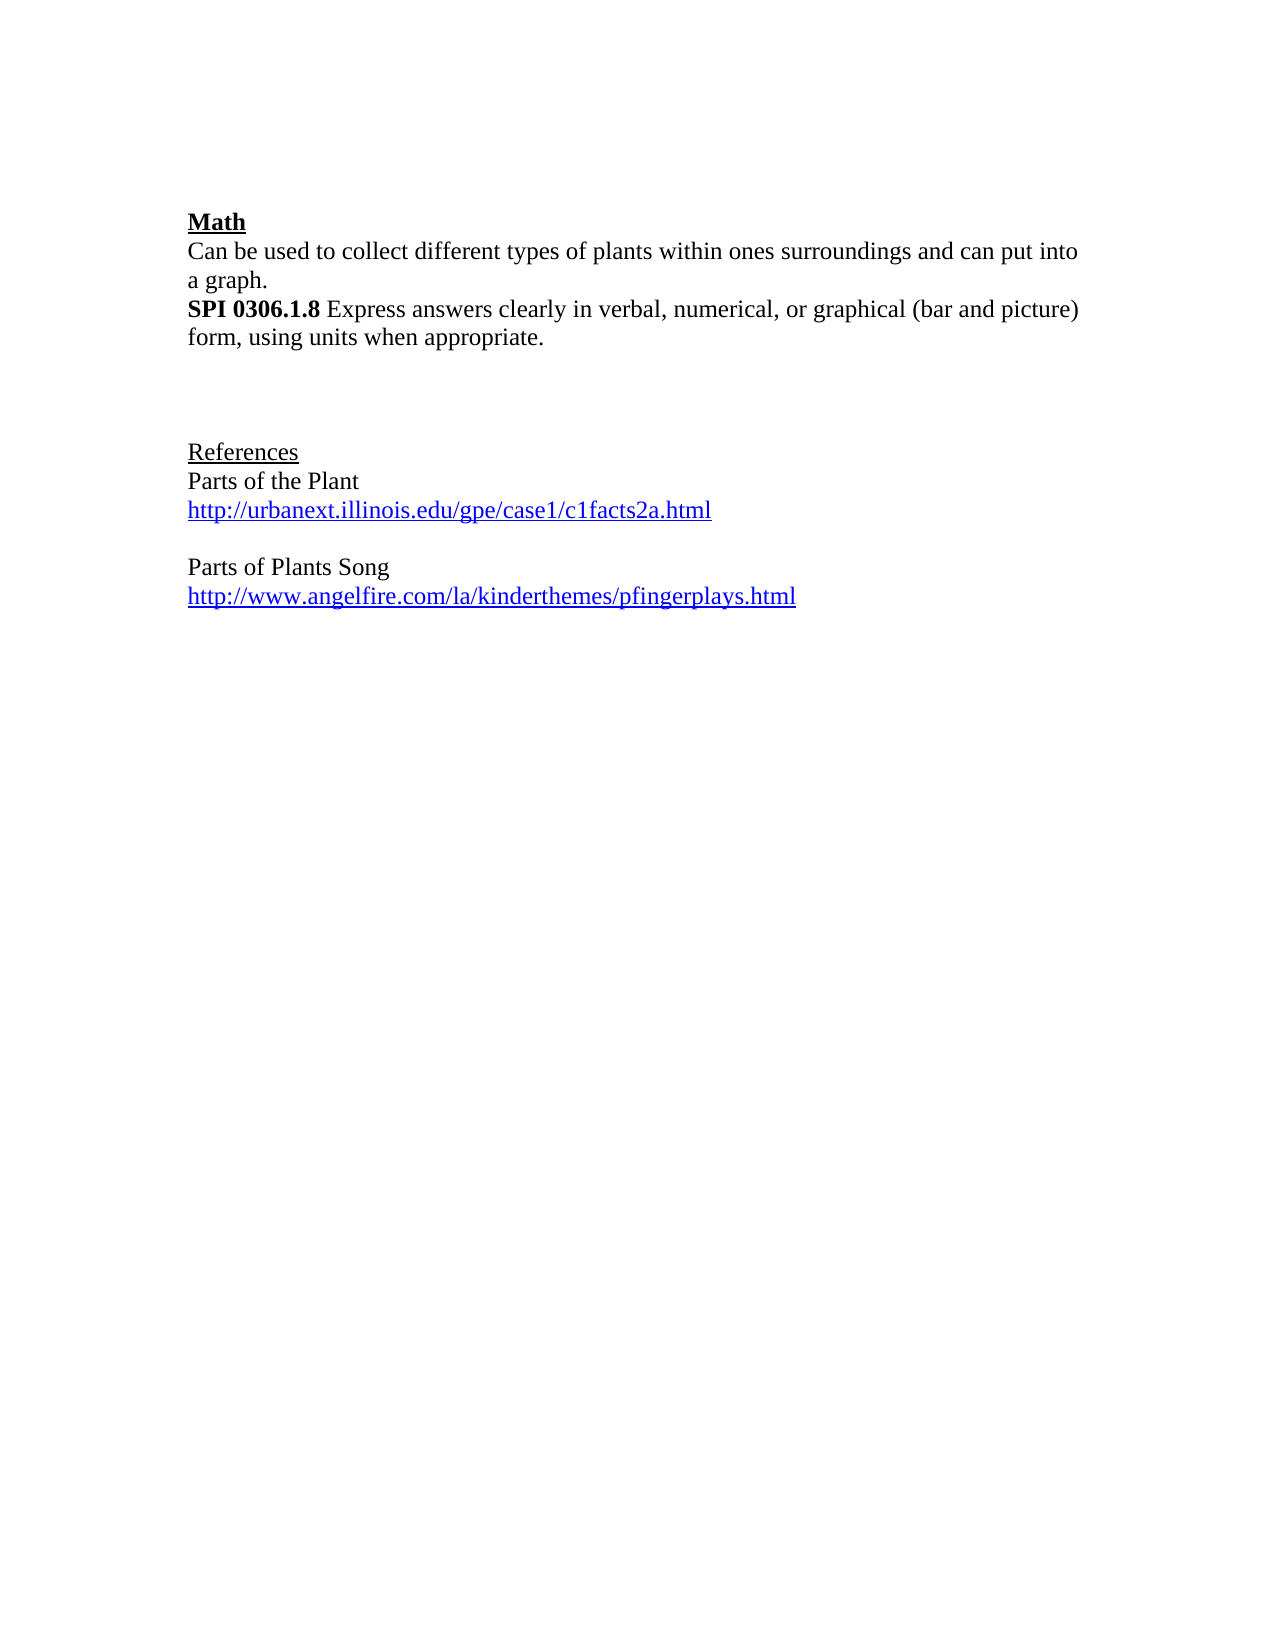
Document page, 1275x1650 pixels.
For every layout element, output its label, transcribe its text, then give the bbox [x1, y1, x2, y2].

text Math [187, 207, 1087, 236]
text SPI 0306.1.8 Express answers clearly in verbal, numerical, or graphical (bar and picture) form, using units when appropriate. [187, 294, 1087, 351]
text Can be used to collect different types of plants within ones surroundings and can put into a graph. [187, 236, 1087, 294]
text References [187, 437, 1087, 466]
text http://www.angelfire.com/la/kinderthemes/pfingerplays.html [187, 581, 1087, 610]
text Parts of the Plant [187, 466, 1087, 495]
text Parts of Plants Song [187, 552, 1087, 581]
text http://urbanext.illinois.edu/gpe/case1/c1facts2a.html [187, 495, 1087, 524]
